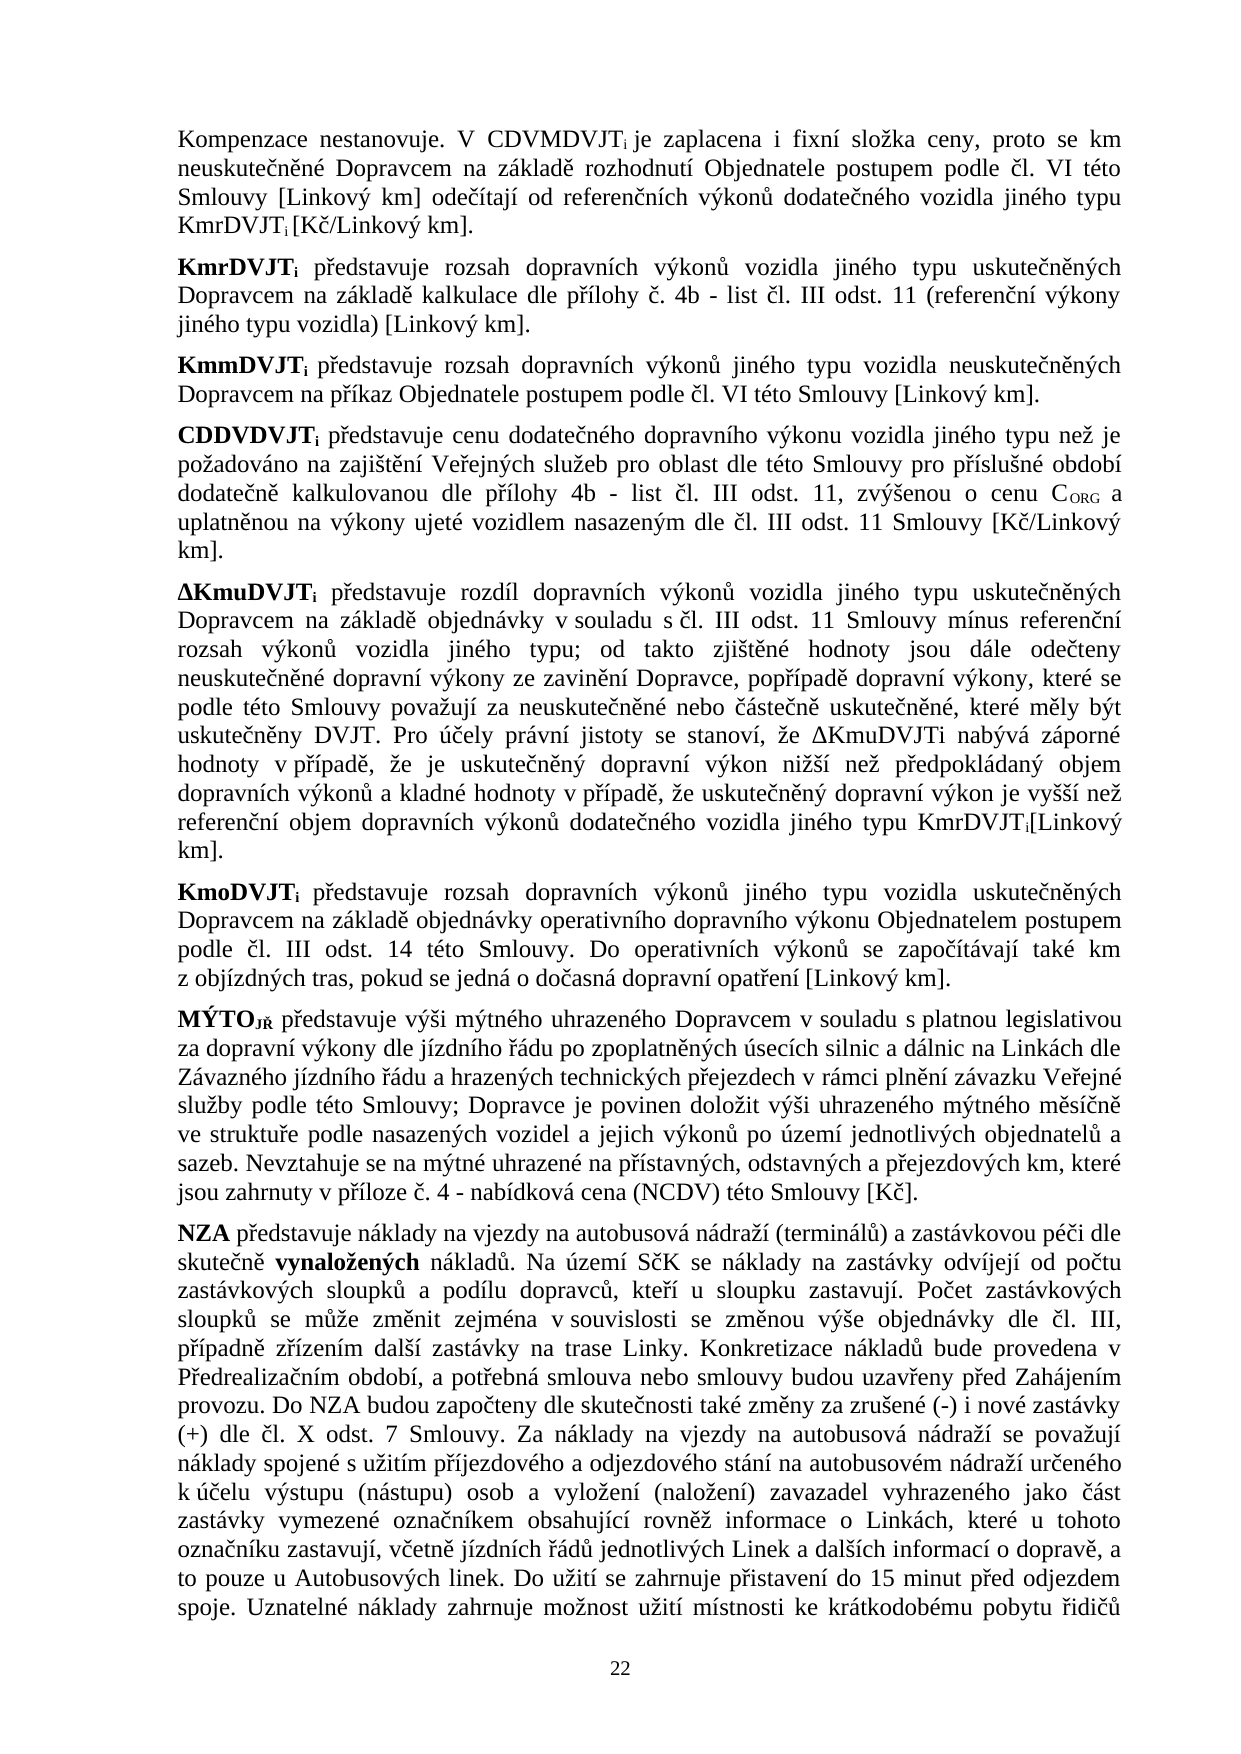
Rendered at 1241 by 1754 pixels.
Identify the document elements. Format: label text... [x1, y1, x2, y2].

text KmoDVJTi představuje rozsah dopravních výkonů jiného typu vozidla uskutečněných Dopravcem na základě objednávky operativního dopravního výkonu Objednatelem postupem podle čl. III odst. 14 této Smlouvy. Do operativních výkonů se započítávají také km z objízdných tras, pokud se jedná o dočasná dopravní opatření [Linkový km]. [177, 877, 1122, 992]
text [177, 124, 1122, 239]
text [177, 1218, 1122, 1620]
text ΔKmuDVJTi představuje rozdíl dopravních výkonů vozidla jiného typu uskutečněných Dopravcem na základě objednávky v souladu s čl. III odst. 11 Smlouvy mínus referenční rozsah výkonů vozidla jiného typu; od takto zjištěné hodnoty jsou dále odečteny neuskutečněné dopravní výkony ze zavinění Dopravce, popřípadě dopravní výkony, které se podle této Smlouvy považují za neuskutečněné nebo částečně uskutečněné, které měly být uskutečněny DVJT. Pro účely právní jistoty se stanoví, že ΔKmuDVJTi nabývá záporné hodnoty v případě, že je uskutečněný dopravní výkon nižší než předpokládaný objem dopravních výkonů a kladné hodnoty v případě, že uskutečněný dopravní výkon je vyšší než referenční objem dopravních výkonů dodatečného vozidla jiného typu KmrDVJTi[Linkový km]. [177, 577, 1122, 864]
text KmmDVJTi představuje rozsah dopravních výkonů jiného typu vozidla neuskutečněných Dopravcem na příkaz Objednatele postupem podle čl. VI této Smlouvy [Linkový km]. [177, 350, 1122, 408]
text MÝTOJŘ představuje výši mýtného uhrazeného Dopravcem v souladu s platnou legislativou za dopravní výkony dle jízdního řádu po zpoplatněných úsecích silnic a dálnic na Linkách dle Závazného jízdního řádu a hrazených technických přejezdech v rámci plnění závazku Veřejné služby podle této Smlouvy; Dopravce je povinen doložit výši uhrazeného mýtného měsíčně ve struktuře podle nasazených vozidel a jejich výkonů po území jednotlivých objednatelů a sazeb. Nevztahuje se na mýtné uhrazené na přístavných, odstavných a přejezdových km, které jsou zahrnuty v příloze č. 4 - nabídková cena (NCDV) této Smlouvy [Kč]. [177, 1004, 1122, 1205]
text KmrDVJTi představuje rozsah dopravních výkonů vozidla jiného typu uskutečněných Dopravcem na základě kalkulace dle přílohy č. 4b - list čl. III odst. 11 (referenční výkony jiného typu vozidla) [Linkový km]. [177, 252, 1122, 338]
text CDDVDVJTi představuje cenu dodatečného dopravního výkonu vozidla jiného typu než je požadováno na zajištění Veřejných služeb pro oblast dle této Smlouvy pro příslušné období dodatečně kalkulovanou dle přílohy 4b - list čl. III odst. 11, zvýšenou o cenu CORG a uplatněnou na výkony ujeté vozidlem nasazeným dle čl. III odst. 11 Smlouvy [Kč/Linkový km]. [177, 420, 1122, 564]
